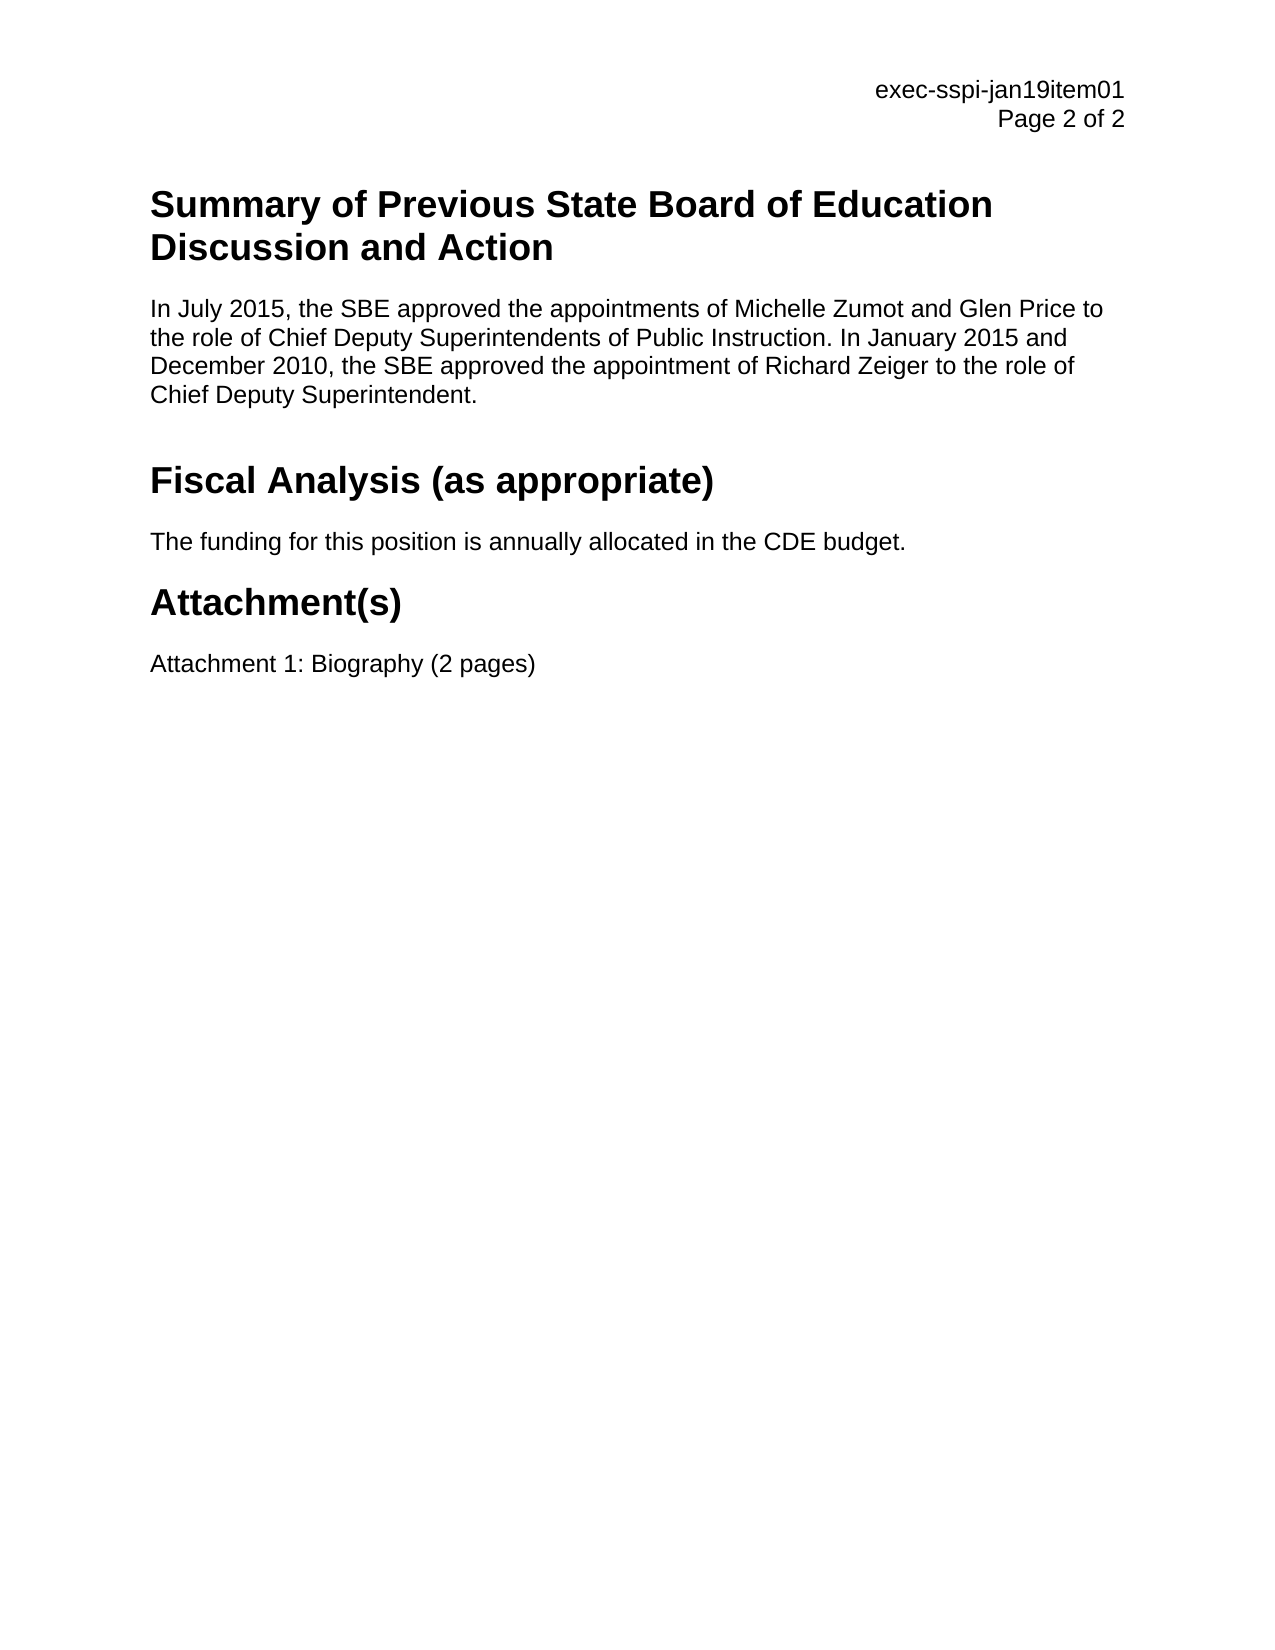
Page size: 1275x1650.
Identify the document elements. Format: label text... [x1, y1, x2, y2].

text Attachment 1: Biography (2 pages) [150, 649, 1125, 677]
subtitle Fiscal Analysis (as appropriate) [150, 459, 1125, 502]
subtitle Attachment(s) [150, 581, 1125, 624]
subtitle Summary of Previous State Board of Education Discussion and Action [150, 182, 1125, 269]
text The funding for this position is annually allocated in the CDE budget. [150, 527, 1125, 556]
text In July 2015, the SBE approved the appointments of Michelle Zumot and Glen Price to the role of Chief Deputy Superintendents of Public Instruction. In January 2015 and December 2010, the SBE approved the appointment of Richard Zeiger to the role of Chief Deputy Superintendent. [150, 294, 1125, 409]
